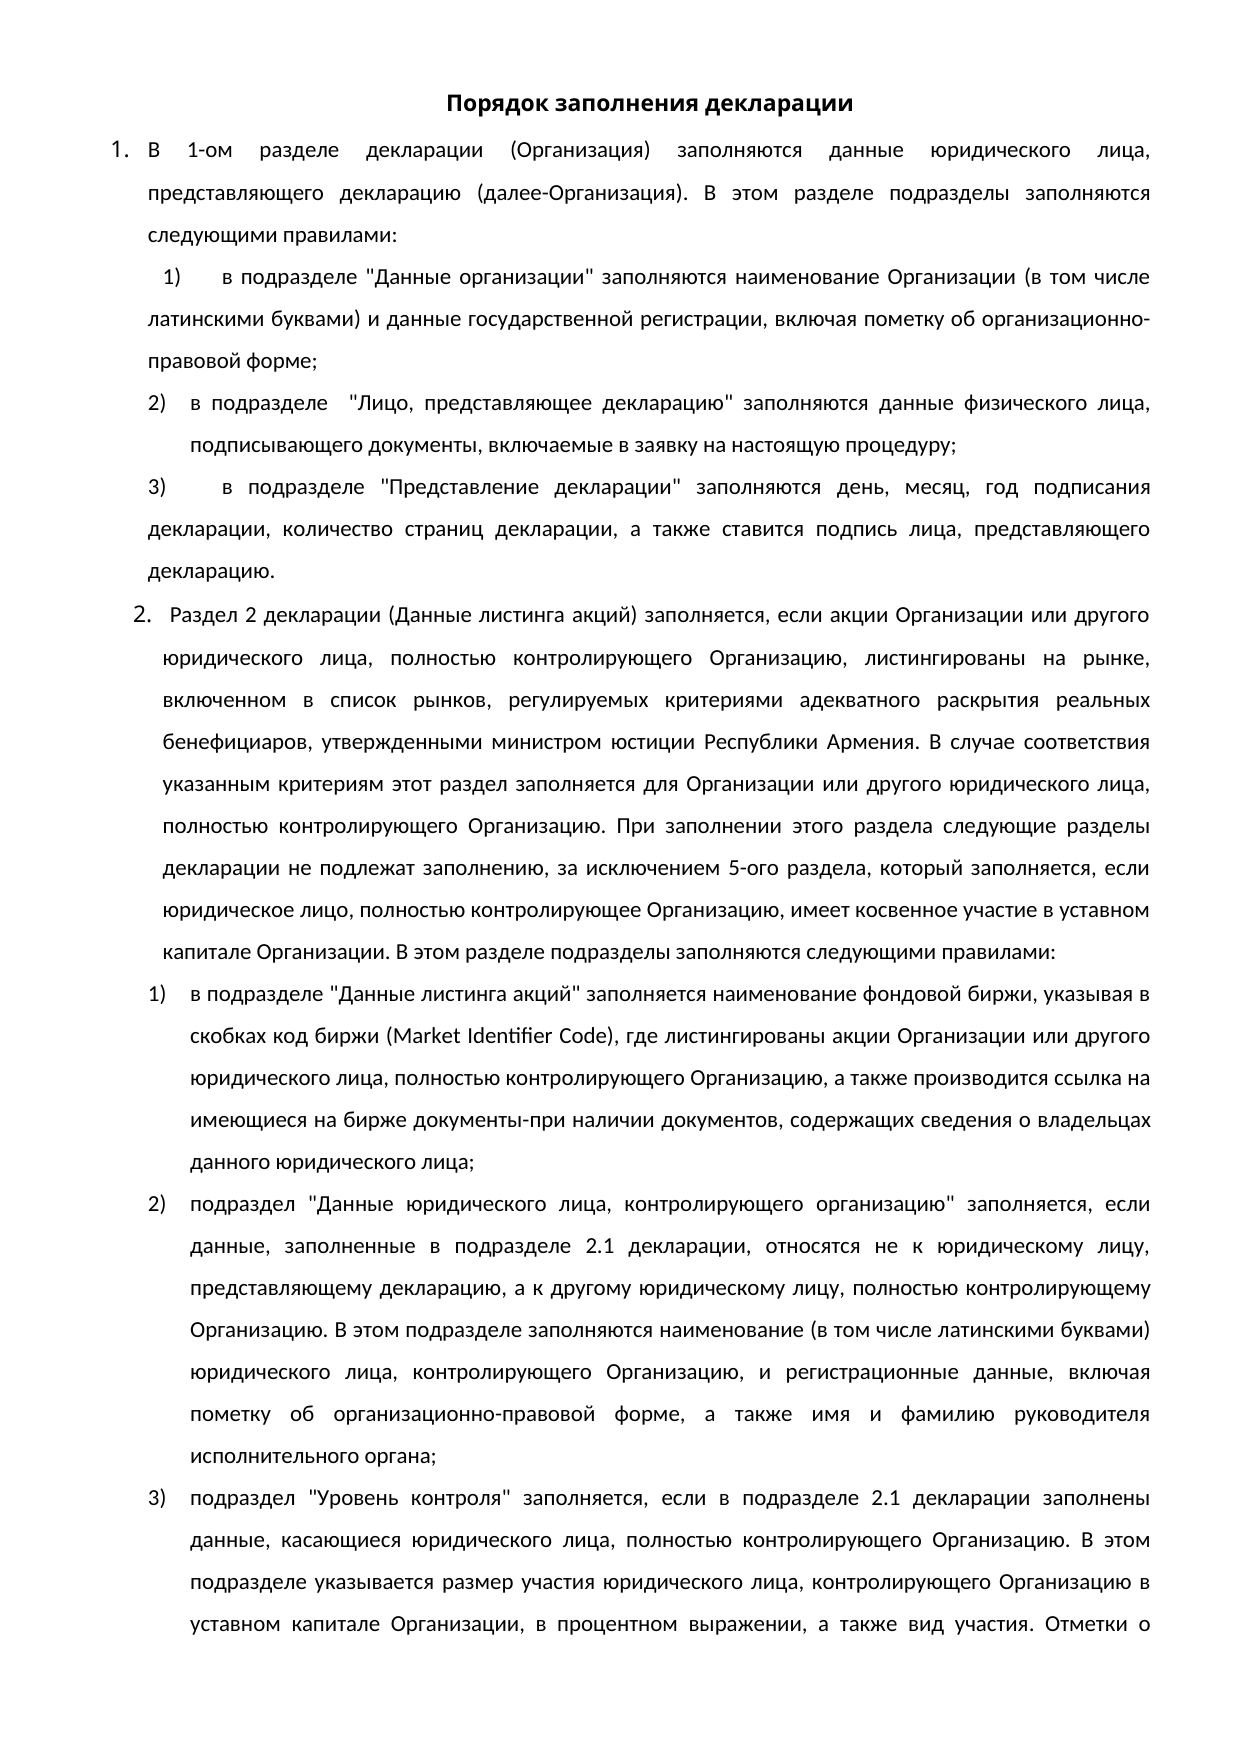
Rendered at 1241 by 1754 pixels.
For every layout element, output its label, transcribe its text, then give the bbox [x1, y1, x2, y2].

list в подразделе "Данные организации" заполняются наименование Организации (в том числе латинскими буквами) и данные государственной регистрации, включая пометку об организационно-правовой форме; [148, 262, 1152, 374]
list В 1-ом разделе декларации (Организация) заполняются данные юридического лица, представляющего декларацию (далее-Организация). В этом разделе подразделы заполняются следующими правилами: [110, 133, 1152, 248]
text Порядок заполнения декларации [148, 86, 1152, 118]
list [148, 1483, 1152, 1637]
list в подразделе "Представление декларации" заполняются день, месяц, год подписания декларации, количество страниц декларации, а также ставится подпись лица, представляющего декларацию. [148, 472, 1152, 584]
list в подразделе "Данные листинга акций" заполняется наименование фондовой биржи, указывая в скобках код биржи (Market Identifier Code), где листингированы акции Организации или другого юридического лица, полностью контролирующего Организацию, а также производится ссылка на имеющиеся на бирже документы-при наличии документов, содержащих сведения о владельцах данного юридического лица; [148, 979, 1152, 1175]
list Раздел 2 декларации (Данные листинга акций) заполняется, если акции Организации или другого юридического лица, полностью контролирующего Организацию, листингированы на рынке, включенном в список рынков, регулируемых критериями адекватного раскрытия реальных бенефициаров, утвержденными министром юстиции Республики Армения. В случае соответствия указанным критериям этот раздел заполняется для Организации или другого юридического лица, полностью контролирующего Организацию. При заполнении этого раздела следующие разделы декларации не подлежат заполнению, за исключением 5-ого раздела, который заполняется, если юридическое лицо, полностью контролирующее Организацию, имеет косвенное участие в уставном капитале Организации. В этом разделе подразделы заполняются следующими правилами: [133, 598, 1152, 965]
list в подразделе "Лицо, представляющее декларацию" заполняются данные физического лица, подписывающего документы, включаемые в заявку на настоящую процедуру; [148, 388, 1152, 458]
list подраздел "Данные юридического лица, контролирующего организацию" заполняется, если данные, заполненные в подразделе 2.1 декларации, относятся не к юридическому лицу, представляющему декларацию, а к другому юридическому лицу, полностью контролирующему Организацию. В этом подразделе заполняются наименование (в том числе латинскими буквами) юридического лица, контролирующего Организацию, и регистрационные данные, включая пометку об организационно-правовой форме, а также имя и фамилию руководителя исполнительного органа; [148, 1189, 1152, 1469]
